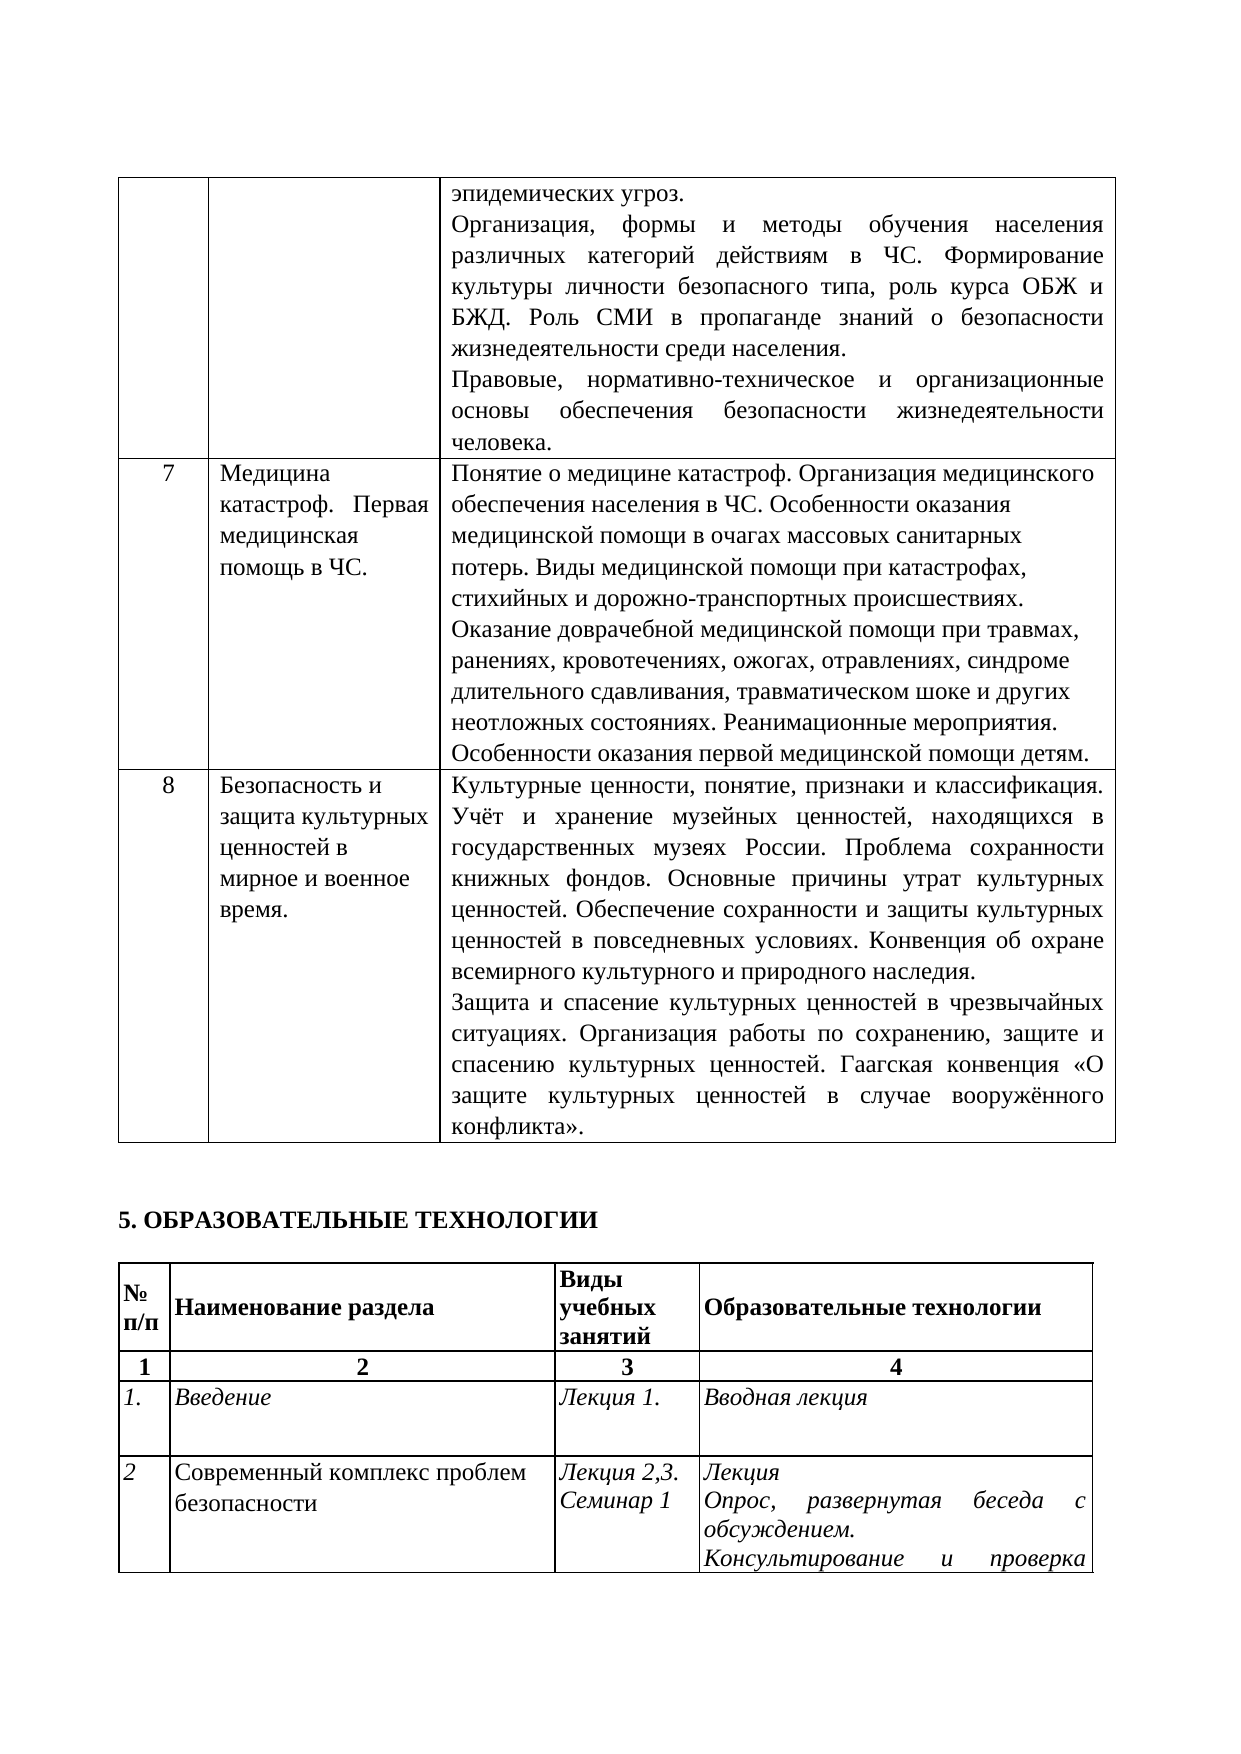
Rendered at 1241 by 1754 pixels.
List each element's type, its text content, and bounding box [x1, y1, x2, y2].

table_cell Введение [171, 1382, 554, 1455]
table_cell 1. [120, 1382, 169, 1455]
table_cell 8 [119, 770, 208, 1142]
table_cell 2 [120, 1457, 169, 1572]
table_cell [441, 178, 1115, 457]
table_cell 4 [700, 1352, 1092, 1380]
table_cell Безопасность и защита культурных ценностей в мирное и военное время. [209, 770, 439, 1142]
table_header Образовательные технологии [700, 1264, 1092, 1350]
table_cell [700, 1457, 1092, 1572]
table_cell Культурные ценности, понятие, признаки и классификация. Учёт и хранение музейных ценностей, находящихся в государственных музеях России. Проблема сохранности книжных фондов. Основные причины утрат культурных ценностей. Обеспечение сохранности и защиты культурных ценностей в повседневных условиях. Конвенция об охране всемирного культурного и природного наследия. Защита и спасение культурных ценностей в чрезвычайных ситуациях. Организация работы по сохранению, защите и спасению культурных ценностей. Гаагская конвенция «О защите культурных ценностей в случае вооружённого конфликта». [441, 770, 1115, 1142]
table_cell Медицина катастроф. Первая медицинская помощь в ЧС. [209, 459, 439, 769]
table_cell 2 [171, 1352, 554, 1380]
table_cell 7 [119, 459, 208, 769]
table_cell 3 [556, 1352, 699, 1380]
table_cell Вводная лекция [700, 1382, 1092, 1455]
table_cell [556, 1457, 699, 1572]
table_cell Понятие о медицине катастроф. Организация медицинского обеспечения населения в ЧС. Особенности оказания медицинской помощи в очагах массовых санитарных потерь. Виды медицинской помощи при катастрофах, стихийных и дорожно-транспортных происшествиях. Оказание доврачебной медицинской помощи при травмах, ранениях, кровотечениях, ожогах, отравлениях, синдроме длительного сдавливания, травматическом шоке и других неотложных состояниях. Реанимационные мероприятия. Особенности оказания первой медицинской помощи детям. [441, 459, 1115, 769]
table_cell Лекция 1. [556, 1382, 699, 1455]
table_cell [171, 1457, 554, 1572]
table_cell 1 [120, 1352, 169, 1380]
table_cell 6 [119, 178, 208, 457]
table_header Виды учебных занятий [556, 1264, 699, 1350]
table_header № п/п [120, 1264, 169, 1350]
text 5. ОБРАЗОВАТЕЛЬНЫЕ ТЕХНОЛОГИИ [118, 1205, 1122, 1233]
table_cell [209, 178, 439, 457]
table_header Наименование раздела [171, 1264, 554, 1350]
